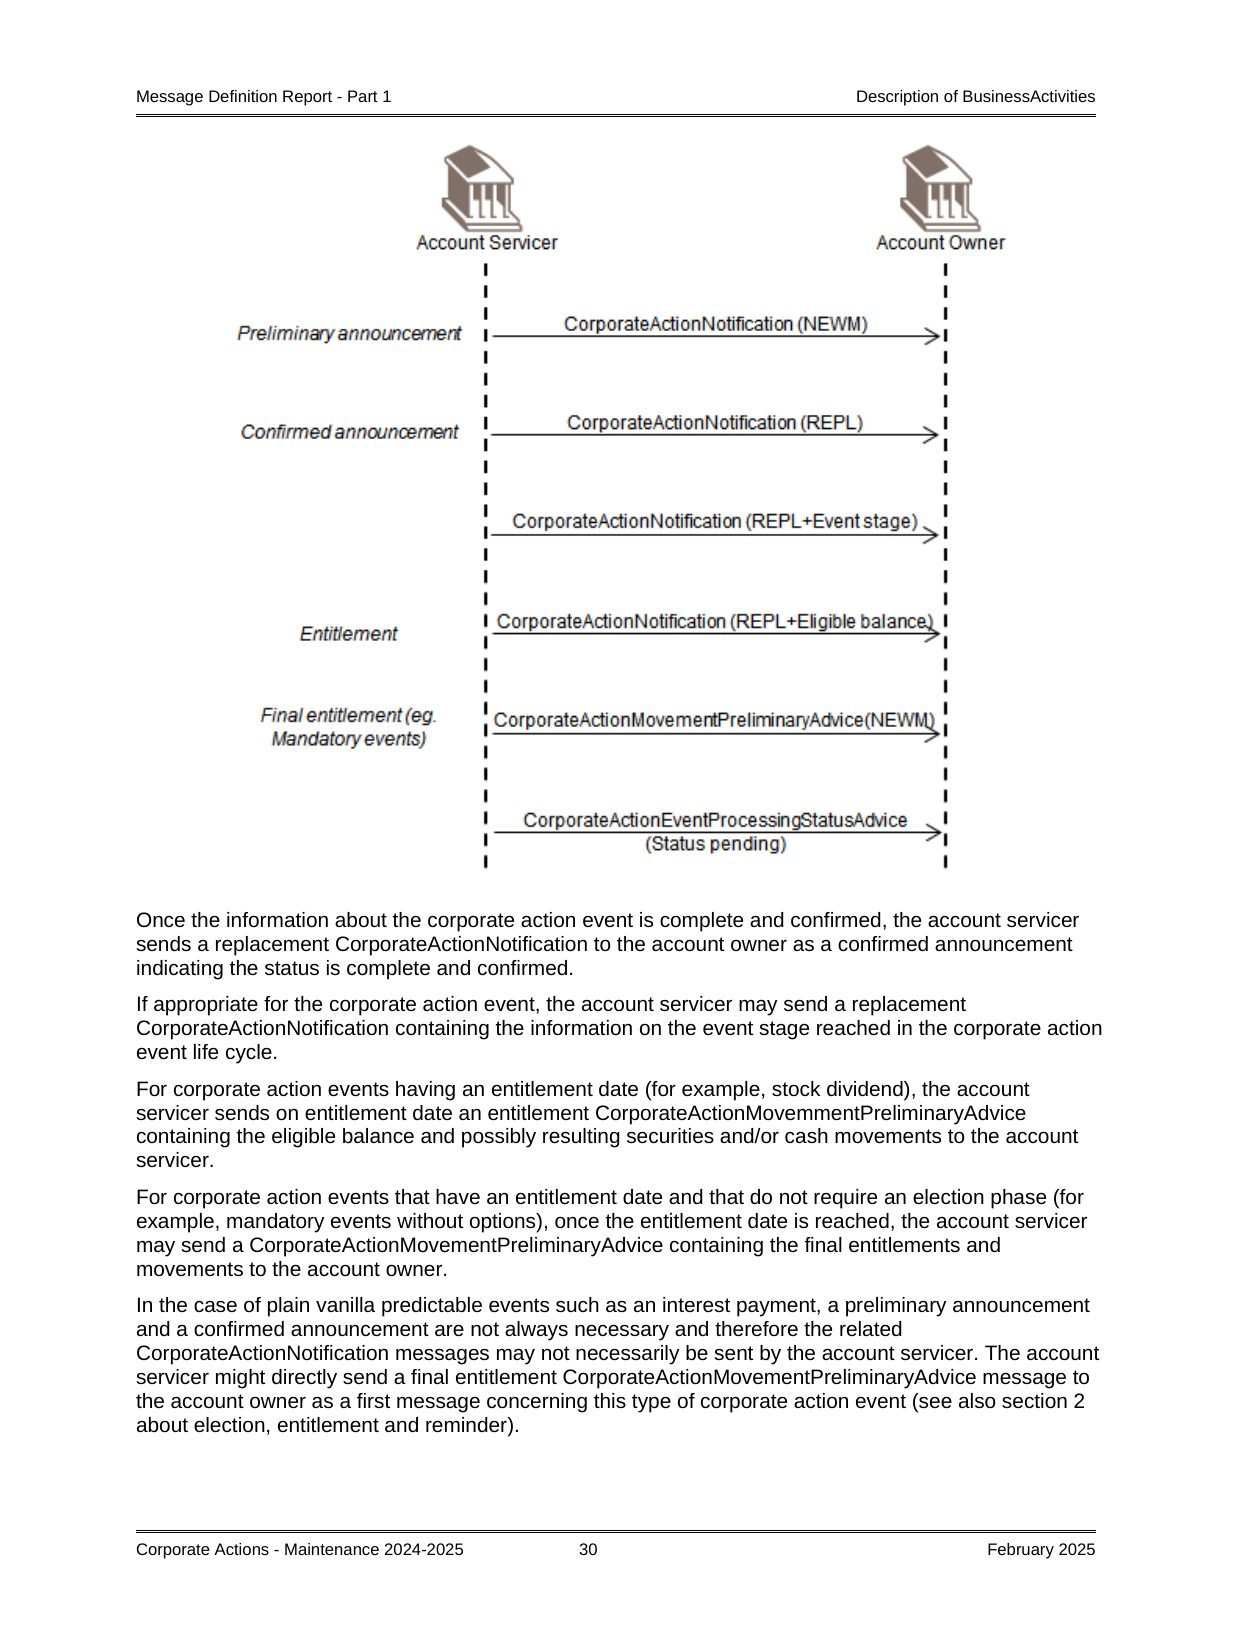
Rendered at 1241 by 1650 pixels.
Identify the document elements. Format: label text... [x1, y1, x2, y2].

picture [231, 140, 1010, 871]
text Once the information about the corporate action event is complete and confirmed, the account servicer sends a replacement CorporateActionNotification to the account owner as a confirmed announcement indicating the status is complete and confirmed. [136, 908, 1104, 979]
text If appropriate for the corporate action event, the account servicer may send a replacement CorporateActionNotification containing the information on the event stage reached in the corporate action event life cycle. [136, 992, 1104, 1064]
text For corporate action events that have an entitlement date and that do not require an election phase (for example, mandatory events without options), once the entitlement date is reached, the account servicer may send a CorporateActionMovementPreliminaryAdvice containing the final entitlements and movements to the account owner. [136, 1185, 1104, 1281]
text For corporate action events having an entitlement date (for example, stock dividend), the account servicer sends on entitlement date an entitlement CorporateActionMovemmentPreliminaryAdvice containing the eligible balance and possibly resulting securities and/or cash movements to the account servicer. [136, 1076, 1104, 1172]
text In the case of plain vanilla predictable events such as an interest payment, a preliminary announcement and a confirmed announcement are not always necessary and therefore the related CorporateActionNotification messages may not necessarily be sent by the account servicer. The account servicer might directly send a final entitlement CorporateActionMovementPreliminaryAdvice message to the account owner as a first message concerning this type of corporate action event (see also section 2 about election, entitlement and reminder). [136, 1293, 1104, 1437]
